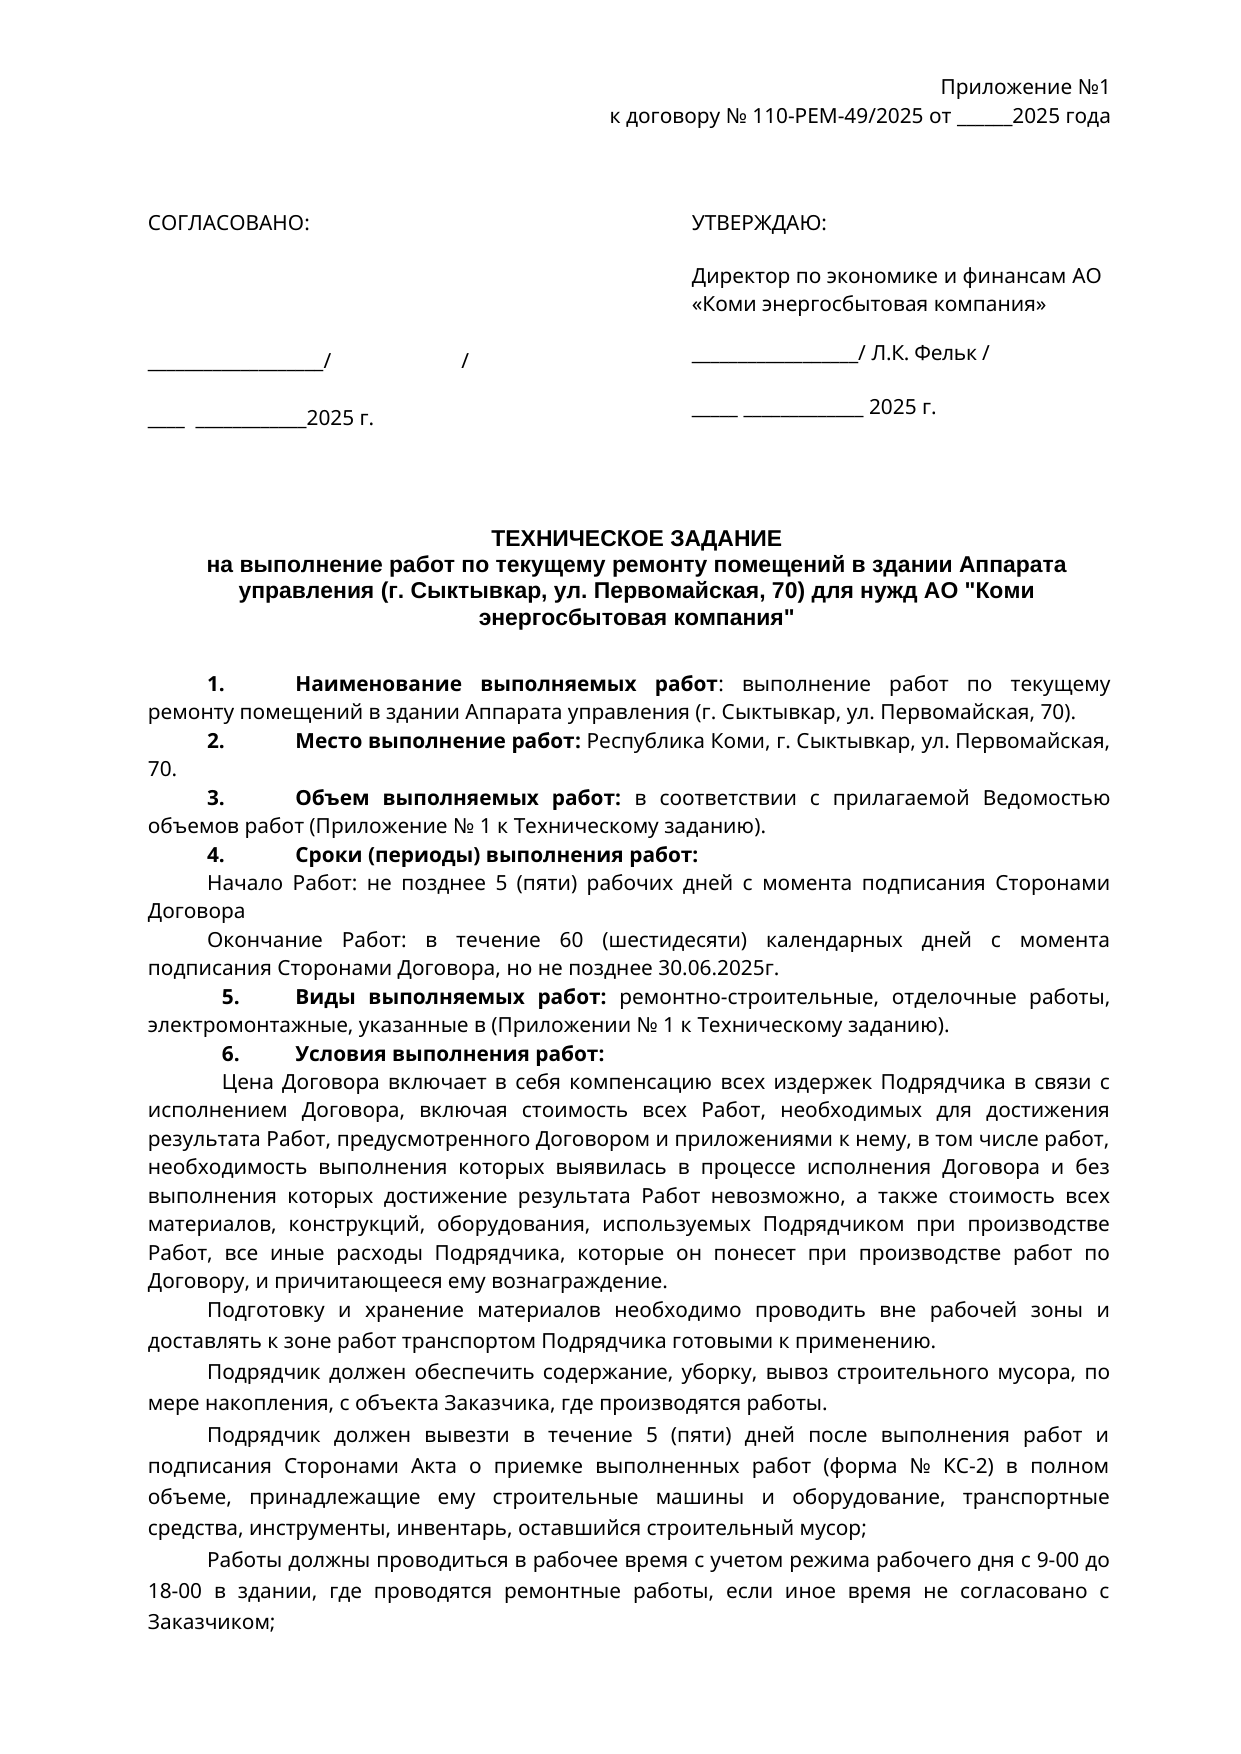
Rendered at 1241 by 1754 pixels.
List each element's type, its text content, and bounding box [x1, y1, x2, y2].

text к договору № 110-РЕМ-49/2025 от ______2025 года [148, 101, 1111, 129]
text на выполнение работ по текущему ремонту помещений в здании Аппарата управления (г. Сыктывкар, ул. Первомайская, 70) для нужд АО "Коми энергосбытовая компания" [148, 551, 1126, 630]
text Работы должны проводиться в рабочее время с учетом режима рабочего дня с 9-00 до 18-00 в здании, где проводятся ремонтные работы, если иное время не согласовано с Заказчиком; [148, 1545, 1111, 1636]
list Наименование выполняемых работ: выполнение работ по текущему ремонту помещений в здании Аппарата управления (г. Сыктывкар, ул. Первомайская, 70). [148, 669, 1111, 726]
list Объем выполняемых работ: в соответствии с прилагаемой Ведомостью объемов работ (Приложение № 1 к Техническому заданию). [148, 783, 1111, 840]
list Место выполнение работ: Республика Коми, г. Сыктывкар, ул. Первомайская, 70. [148, 726, 1111, 783]
text Подрядчик должен вывезти в течение 5 (пяти) дней после выполнения работ и подписания Сторонами Акта о приемке выполненных работ (форма № КС-2) в полном объеме, принадлежащие ему строительные машины и оборудование, транспортные средства, инструменты, инвентарь, оставшийся строительный мусор; [148, 1420, 1111, 1542]
text Окончание Работ: в течение 60 (шестидесяти) календарных дней с момента подписания Сторонами Договора, но не позднее 30.06.2025г. [148, 925, 1111, 982]
table_cell Директор по экономике и финансам АО «Коми энергосбытовая компания» __________________/ Л.К. Фельк / _____ _____________ 2025 г. [629, 261, 1111, 445]
table_cell ___________________/ / ____ ____________2025 г. [148, 261, 629, 445]
text Начало Работ: не позднее 5 (пяти) рабочих дней с момента подписания Сторонами Договора [148, 868, 1111, 925]
text Подготовку и хранение материалов необходимо проводить вне рабочей зоны и доставлять к зоне работ транспортом Подрядчика готовыми к применению. [148, 1295, 1111, 1354]
text Цена Договора включает в себя компенсацию всех издержек Подрядчика в связи с исполнением Договора, включая стоимость всех Работ, необходимых для достижения результата Работ, предусмотренного Договором и приложениями к нему, в том числе работ, необходимость выполнения которых выявилась в процессе исполнения Договора и без выполнения которых достижение результата Работ невозможно, а также стоимость всех материалов, конструкций, оборудования, используемых Подрядчиком при производстве Работ, все иные расходы Подрядчика, которые он понесет при производстве работ по Договору, и причитающееся ему вознаграждение. [148, 1067, 1111, 1295]
table_header УТВЕРЖДАЮ: [629, 208, 1111, 261]
text Приложение №1 [148, 72, 1111, 101]
text Подрядчик должен обеспечить содержание, уборку, вывоз строительного мусора, по мере накопления, с объекта Заказчика, где производятся работы. [148, 1357, 1111, 1417]
list Виды выполняемых работ: ремонтно-строительные, отделочные работы, электромонтажные, указанные в (Приложении № 1 к Техническому заданию). [148, 982, 1111, 1039]
table_header СОГЛАСОВАНО: [148, 208, 629, 261]
text ТЕХНИЧЕСКОЕ ЗАДАНИЕ [148, 525, 1126, 551]
list Сроки (периоды) выполнения работ: [148, 840, 1111, 868]
list Условия выполнения работ: [148, 1039, 1111, 1067]
